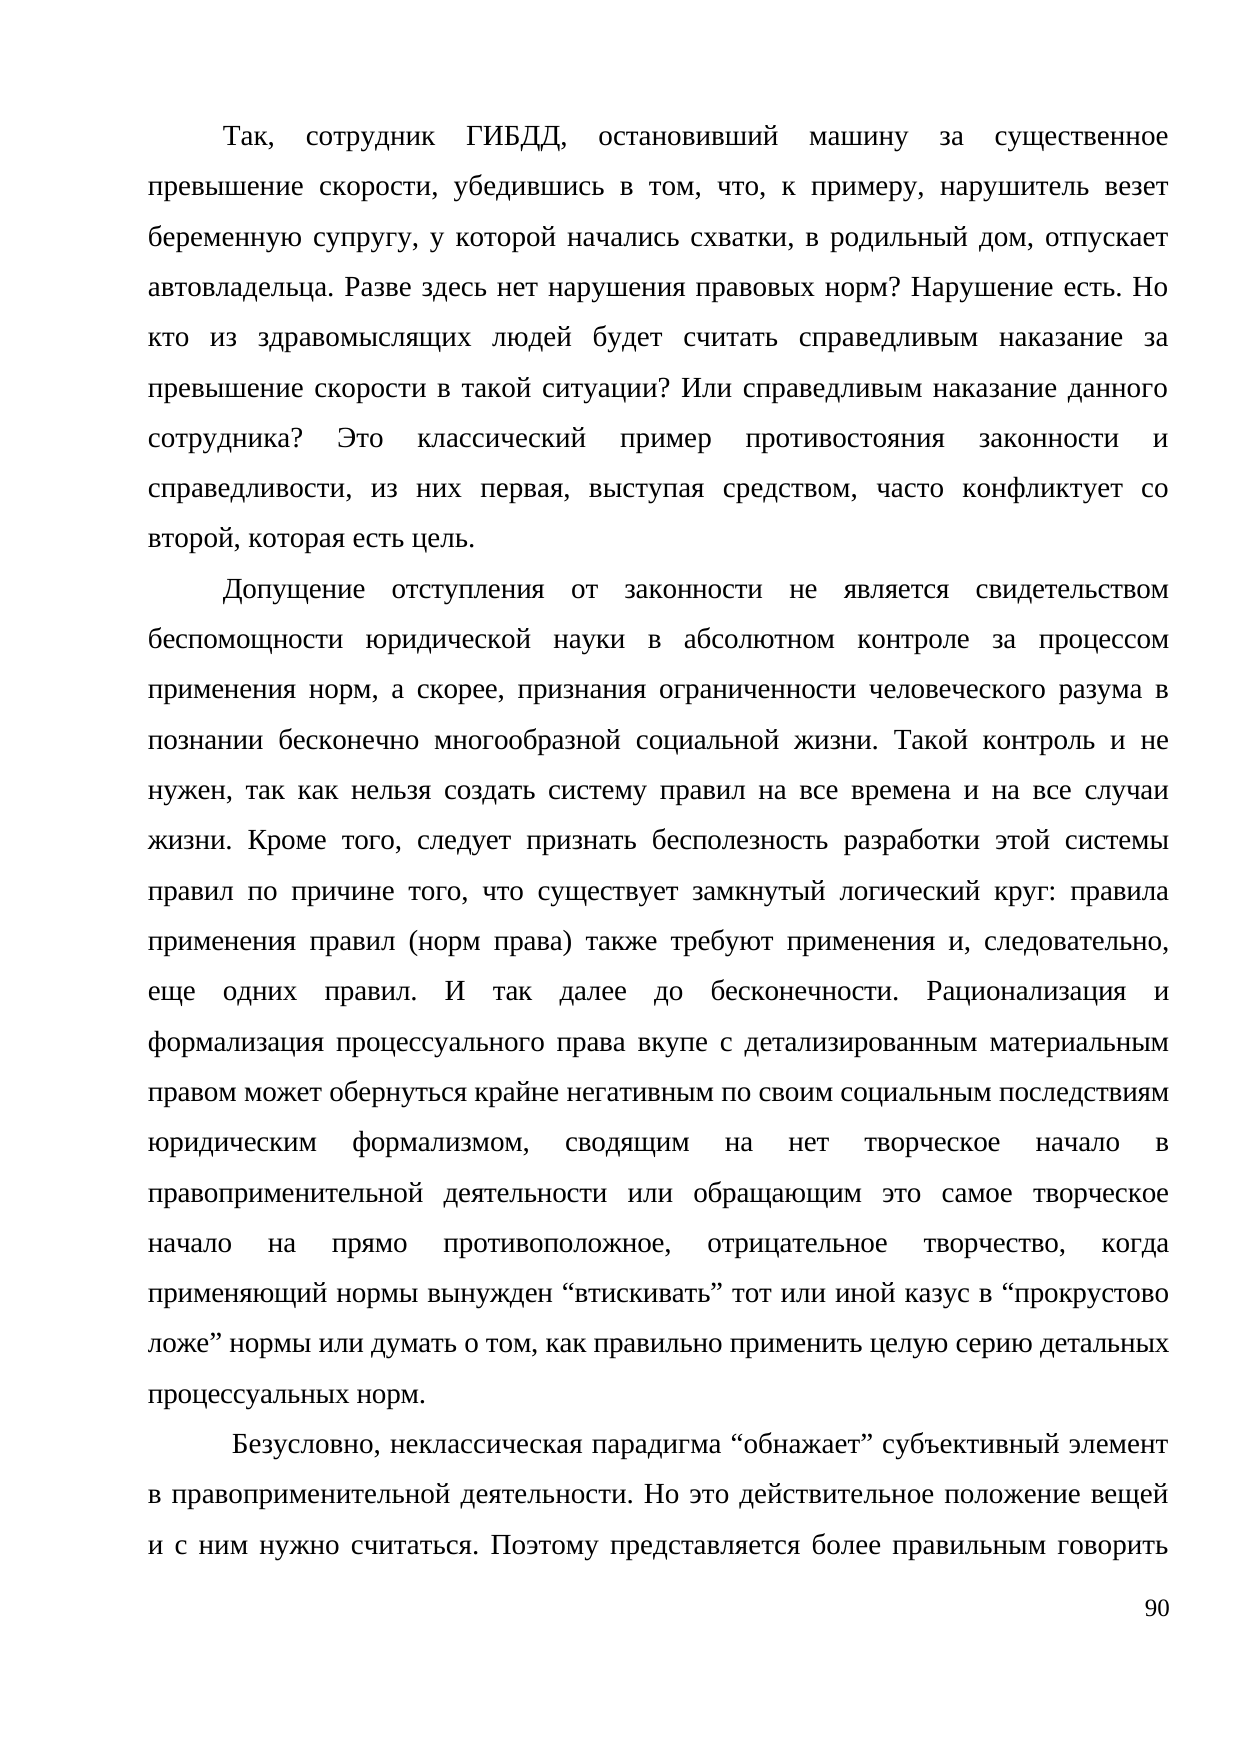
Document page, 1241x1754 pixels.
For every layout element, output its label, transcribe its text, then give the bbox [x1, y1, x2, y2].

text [148, 1426, 1169, 1560]
text Так, сотрудник ГИБДД, остановивший машину за существенное превышение скорости, убедившись в том, что, к примеру, нарушитель везет беременную супругу, у которой начались схватки, в родильный дом, отпускает автовладельца. Разве здесь нет нарушения правовых норм? Нарушение есть. Но кто из здравомыслящих людей будет считать справедливым наказание за превышение скорости в такой ситуации? Или справедливым наказание данного сотрудника? Это классический пример противостояния законности и справедливости, из них первая, выступая средством, часто конфликтует со второй, которая есть цель. [148, 118, 1169, 554]
text Допущение отступления от законности не является свидетельством беспомощности юридической науки в абсолютном контроле за процессом применения норм, а скорее, признания ограниченности человеческого разума в познании бесконечно многообразной социальной жизни. Такой контроль и не нужен, так как нельзя создать систему правил на все времена и на все случаи жизни. Кроме того, следует признать бесполезность разработки этой системы правил по причине того, что существует замкнутый логический круг: правила применения правил (норм права) также требуют применения и, следовательно, еще одних правил. И так далее до бесконечности. Рационализация и формализация процессуального права вкупе с детализированным материальным правом может обернуться крайне негативным по своим социальным последствиям юридическим формализмом, сводящим на нет творческое начало в правоприменительной деятельности или обращающим это самое творческое начало на прямо противоположное, отрицательное творчество, когда применяющий нормы вынужден “втискивать” тот или иной казус в “прокрустово ложе” нормы или думать о том, как правильно применить целую серию детальных процессуальных норм. [148, 571, 1169, 1409]
